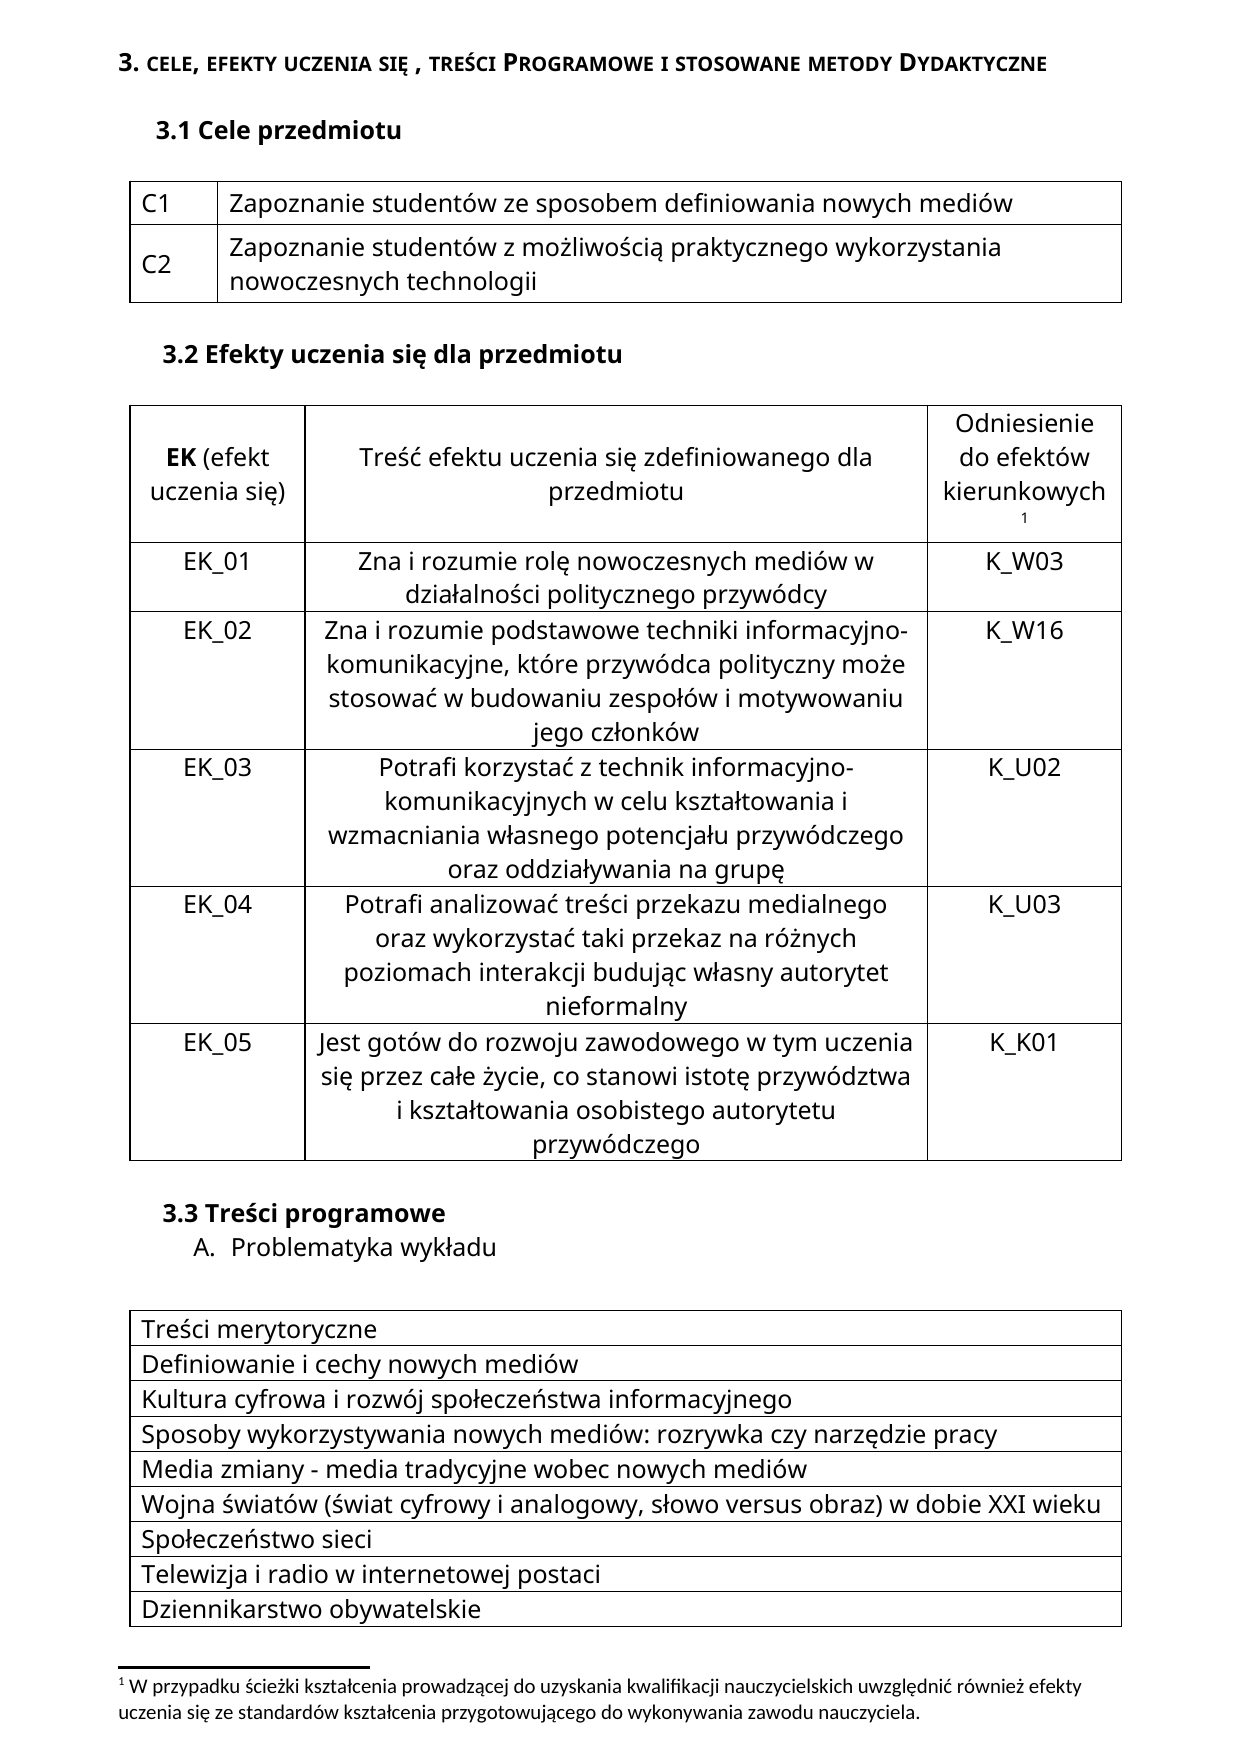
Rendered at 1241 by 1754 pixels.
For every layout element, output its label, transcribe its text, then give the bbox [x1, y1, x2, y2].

table_cell EK_05 [131, 1024, 304, 1160]
text 3.1 Cele przedmiotu [156, 112, 1122, 147]
table_cell Zna i rozumie podstawowe techniki informacyjno-komunikacyjne, które przywódca polityczny może stosować w budowaniu zespołów i motywowaniu jego członków [306, 612, 927, 748]
table_cell K_W03 [928, 543, 1121, 611]
table_cell Wojna światów (świat cyfrowy i analogowy, słowo versus obraz) w dobie XXI wieku [131, 1487, 1121, 1521]
table_cell Telewizja i radio w internetowej postaci [131, 1557, 1121, 1591]
text 3.2 Efekty uczenia się dla przedmiotu [162, 337, 1122, 371]
table_cell Jest gotów do rozwoju zawodowego w tym uczenia się przez całe życie, co stanowi istotę przywództwa i kształtowania osobistego autorytetu przywódczego [306, 1024, 927, 1160]
table_cell EK_04 [131, 887, 304, 1023]
table_cell Dziennikarstwo obywatelskie [131, 1592, 1121, 1626]
table_header Treści merytoryczne [131, 1311, 1121, 1345]
table_cell Kultura cyfrowa i rozwój społeczeństwa informacyjnego [131, 1381, 1121, 1416]
table_header C1 [131, 182, 217, 224]
table_cell Potrafi korzystać z technik informacyjno-komunikacyjnych w celu kształtowania i wzmacniania własnego potencjału przywódczego oraz oddziaływania na grupę [306, 750, 927, 886]
table_header EK (efekt uczenia się) [131, 406, 304, 542]
table_cell K_K01 [928, 1024, 1121, 1160]
table_cell K_U02 [928, 750, 1121, 886]
list 3.3 Treści programowe [162, 1196, 1122, 1229]
text 3. cele, efekty uczenia się , treści Programowe i stosowane metody Dydaktyczne [118, 44, 1122, 78]
table_cell Potrafi analizować treści przekazu medialnego oraz wykorzystać taki przekaz na różnych poziomach interakcji budując własny autorytet nieformalny [306, 887, 927, 1023]
table_cell Zna i rozumie rolę nowoczesnych mediów w działalności politycznego przywódcy [306, 543, 927, 611]
table_cell Definiowanie i cechy nowych mediów [131, 1346, 1121, 1380]
table_cell Zapoznanie studentów z możliwością praktycznego wykorzystania nowoczesnych technologii [218, 225, 1121, 302]
table_cell Społeczeństwo sieci [131, 1522, 1121, 1556]
table_header Treść efektu uczenia się zdefiniowanego dla przedmiotu [306, 406, 927, 542]
list Problematyka wykładu [193, 1229, 1122, 1264]
table_header Odniesienie do efektów kierunkowych [928, 406, 1121, 542]
table_cell Sposoby wykorzystywania nowych mediów: rozrywka czy narzędzie pracy [131, 1417, 1121, 1451]
table_cell C2 [131, 225, 217, 302]
table_cell K_W16 [928, 612, 1121, 748]
table_header Zapoznanie studentów ze sposobem definiowania nowych mediów [218, 182, 1121, 224]
table_cell EK_02 [131, 612, 304, 748]
table_cell EK_01 [131, 543, 304, 611]
table_cell Media zmiany - media tradycyjne wobec nowych mediów [131, 1452, 1121, 1486]
table_cell K_U03 [928, 887, 1121, 1023]
table_cell EK_03 [131, 750, 304, 886]
